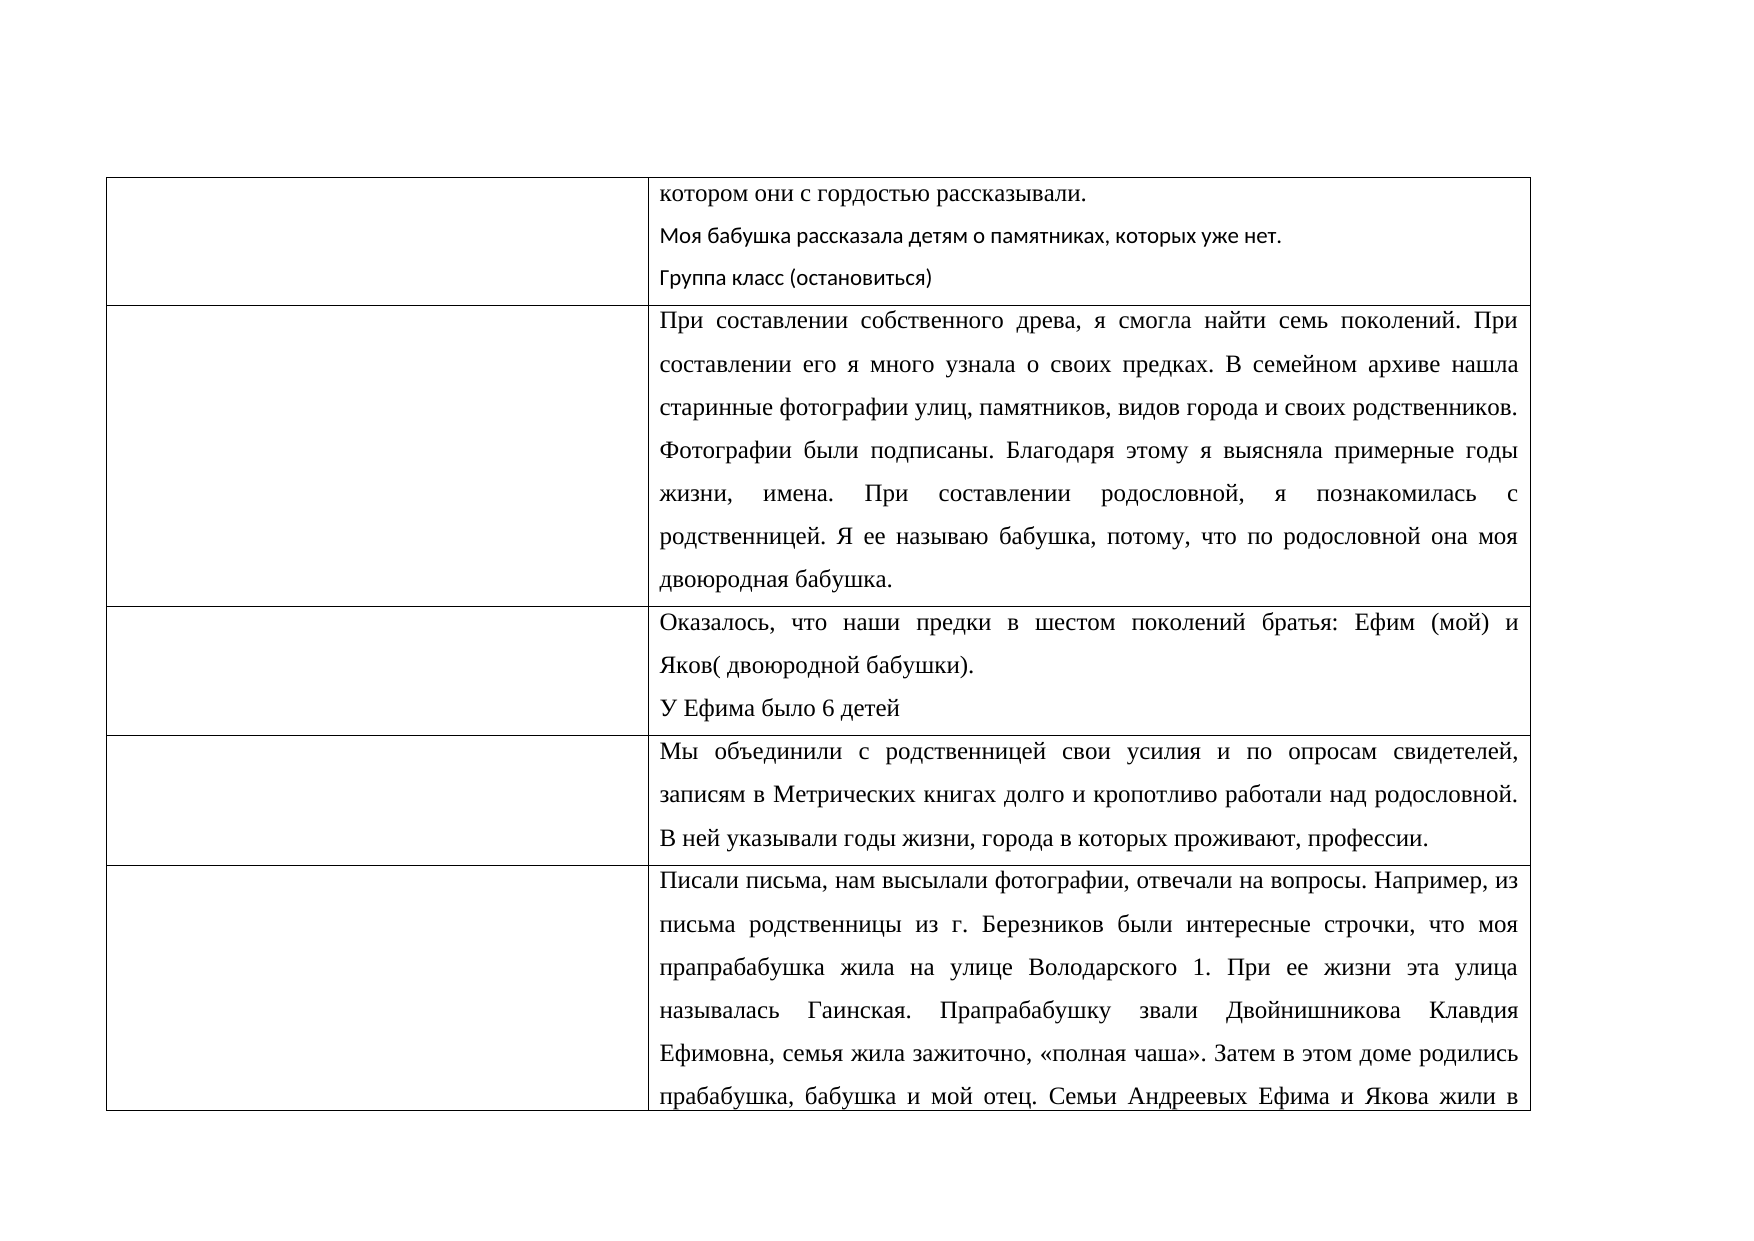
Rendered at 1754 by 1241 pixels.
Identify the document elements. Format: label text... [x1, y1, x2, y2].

table_cell [107, 178, 648, 304]
table_cell При составлении собственного древа, я смогла найти семь поколений. При составлении его я много узнала о своих предках. В семейном архиве нашла старинные фотографии улиц, памятников, видов города и своих родственников. Фотографии были подписаны. Благодаря этому я выясняла примерные годы жизни, имена. При составлении родословной, я познакомилась с родственницей. Я ее называю бабушка, потому, что по родословной она моя двоюродная бабушка. [649, 306, 1530, 606]
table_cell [649, 866, 1530, 1110]
table_cell [107, 306, 648, 606]
table_cell Оказалось, что наши предки в шестом поколений братья: Ефим (мой) и Яков( двоюродной бабушки). У Ефима было 6 детей [649, 607, 1530, 735]
table_cell [107, 866, 648, 1110]
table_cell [649, 178, 1530, 304]
table_cell [107, 736, 648, 864]
table_cell [107, 607, 648, 735]
table_cell Мы объединили с родственницей свои усилия и по опросам свидетелей, записям в Метрических книгах долго и кропотливо работали над родословной. В ней указывали годы жизни, города в которых проживают, профессии. [649, 736, 1530, 864]
